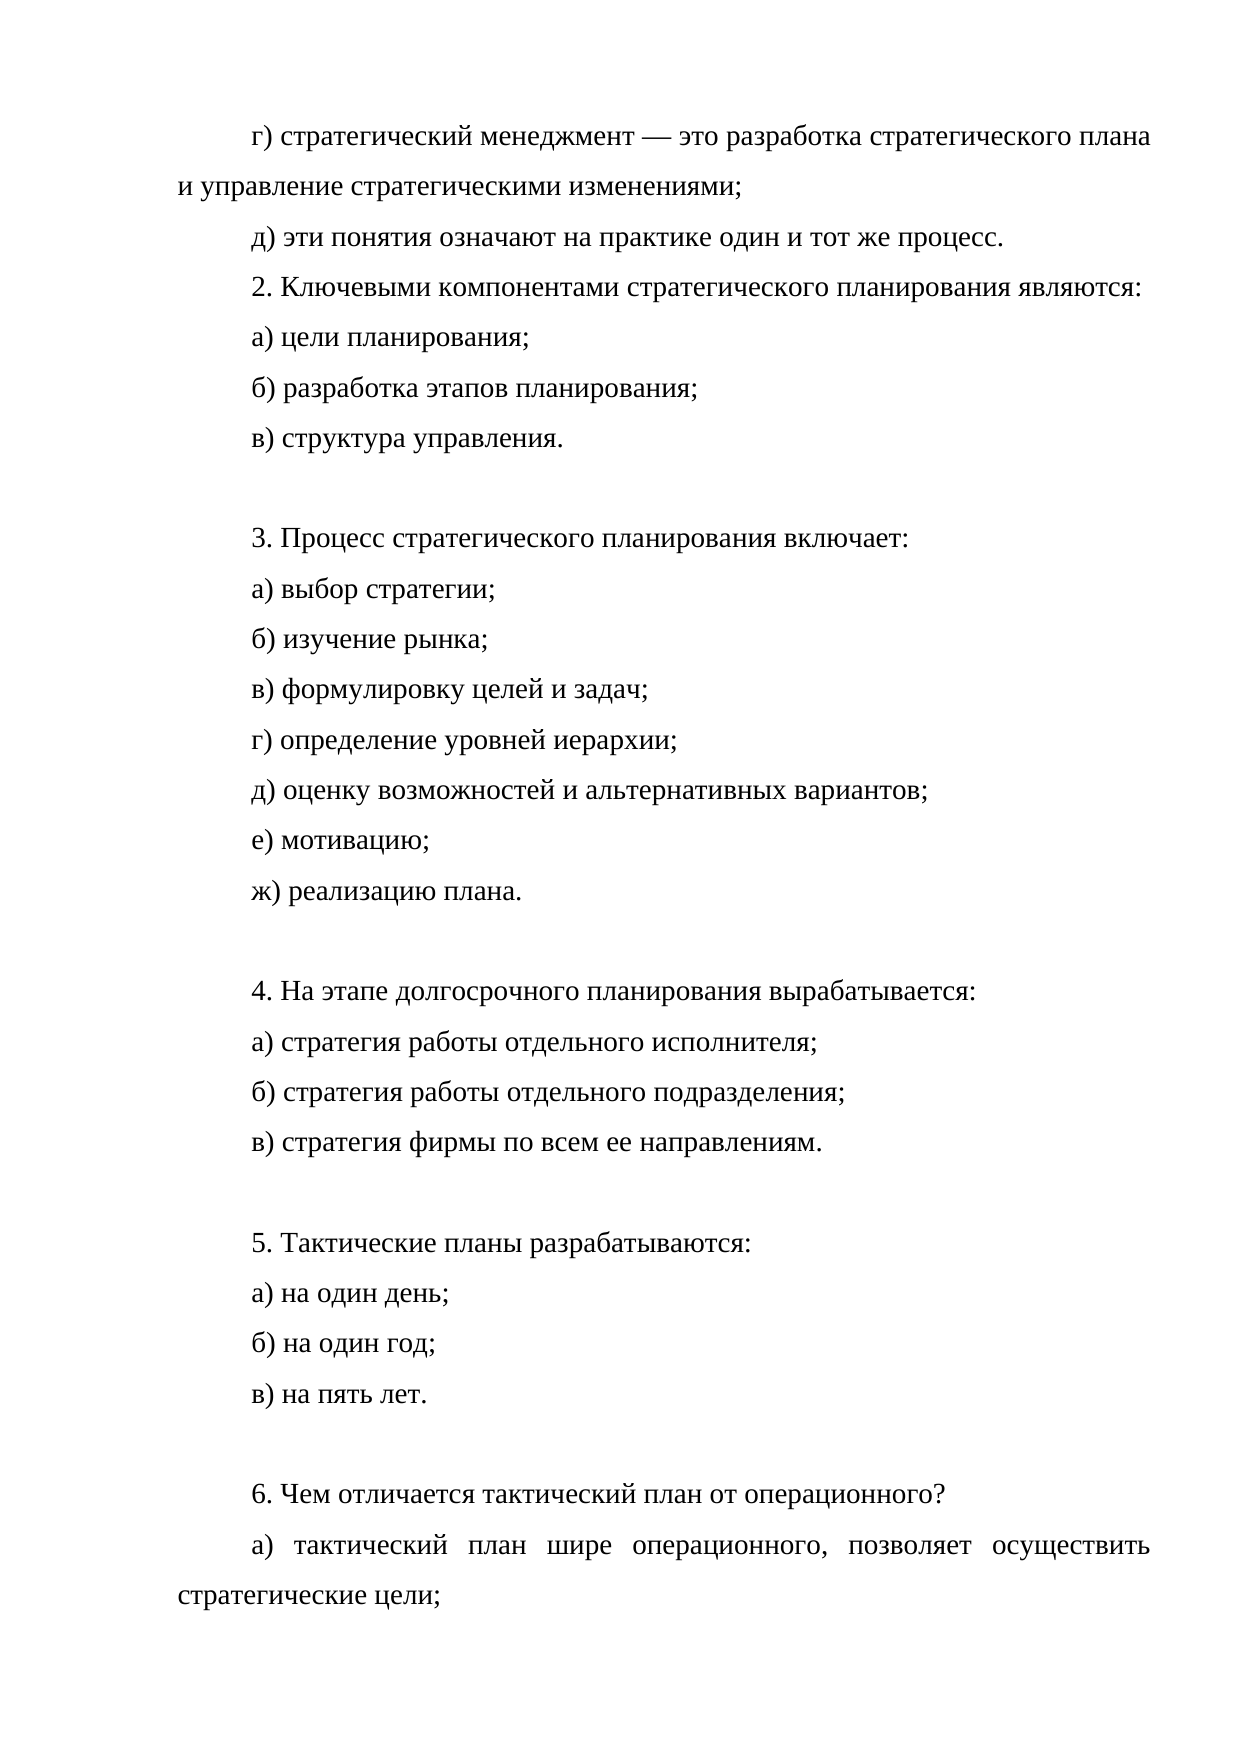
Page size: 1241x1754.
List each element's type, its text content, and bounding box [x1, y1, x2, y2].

text а) выбор стратегии; [177, 571, 1152, 604]
text а) цели планирования; [177, 319, 1152, 353]
text 3. Процесс стратегического планирования включает: [177, 521, 1152, 554]
text 2. Ключевыми компонентами стратегического планирования являются: [177, 269, 1152, 303]
text в) формулировку целей и задач; [177, 672, 1152, 705]
text в) структура управления. [177, 420, 1152, 453]
text а) тактический план шире операционного, позволяет осуществить стратегические цели; [177, 1527, 1152, 1611]
text б) изучение рынка; [177, 621, 1152, 655]
text б) на один год; [177, 1326, 1152, 1359]
text д) эти понятия означают на практике один и тот же процесс. [177, 219, 1152, 252]
text е) мотивацию; [177, 822, 1152, 856]
text в) стратегия фирмы по всем ее направлениям. [177, 1124, 1152, 1158]
text а) на один день; [177, 1275, 1152, 1309]
text 5. Тактические планы разрабатываются: [177, 1225, 1152, 1258]
text в) на пять лет. [177, 1376, 1152, 1409]
text г) определение уровней иерархии; [177, 722, 1152, 755]
text 6. Чем отличается тактический план от операционного? [177, 1477, 1152, 1510]
text б) разработка этапов планирования; [177, 370, 1152, 403]
text д) оценку возможностей и альтернативных вариантов; [177, 772, 1152, 806]
text г) стратегический менеджмент — это разработка стратегического плана и управление стратегическими изменениями; [177, 118, 1152, 202]
text а) стратегия работы отдельного исполнителя; [177, 1024, 1152, 1057]
text б) стратегия работы отдельного подразделения; [177, 1074, 1152, 1108]
text 4. На этапе долгосрочного планирования вырабатывается: [177, 973, 1152, 1007]
text ж) реализацию плана. [177, 873, 1152, 906]
